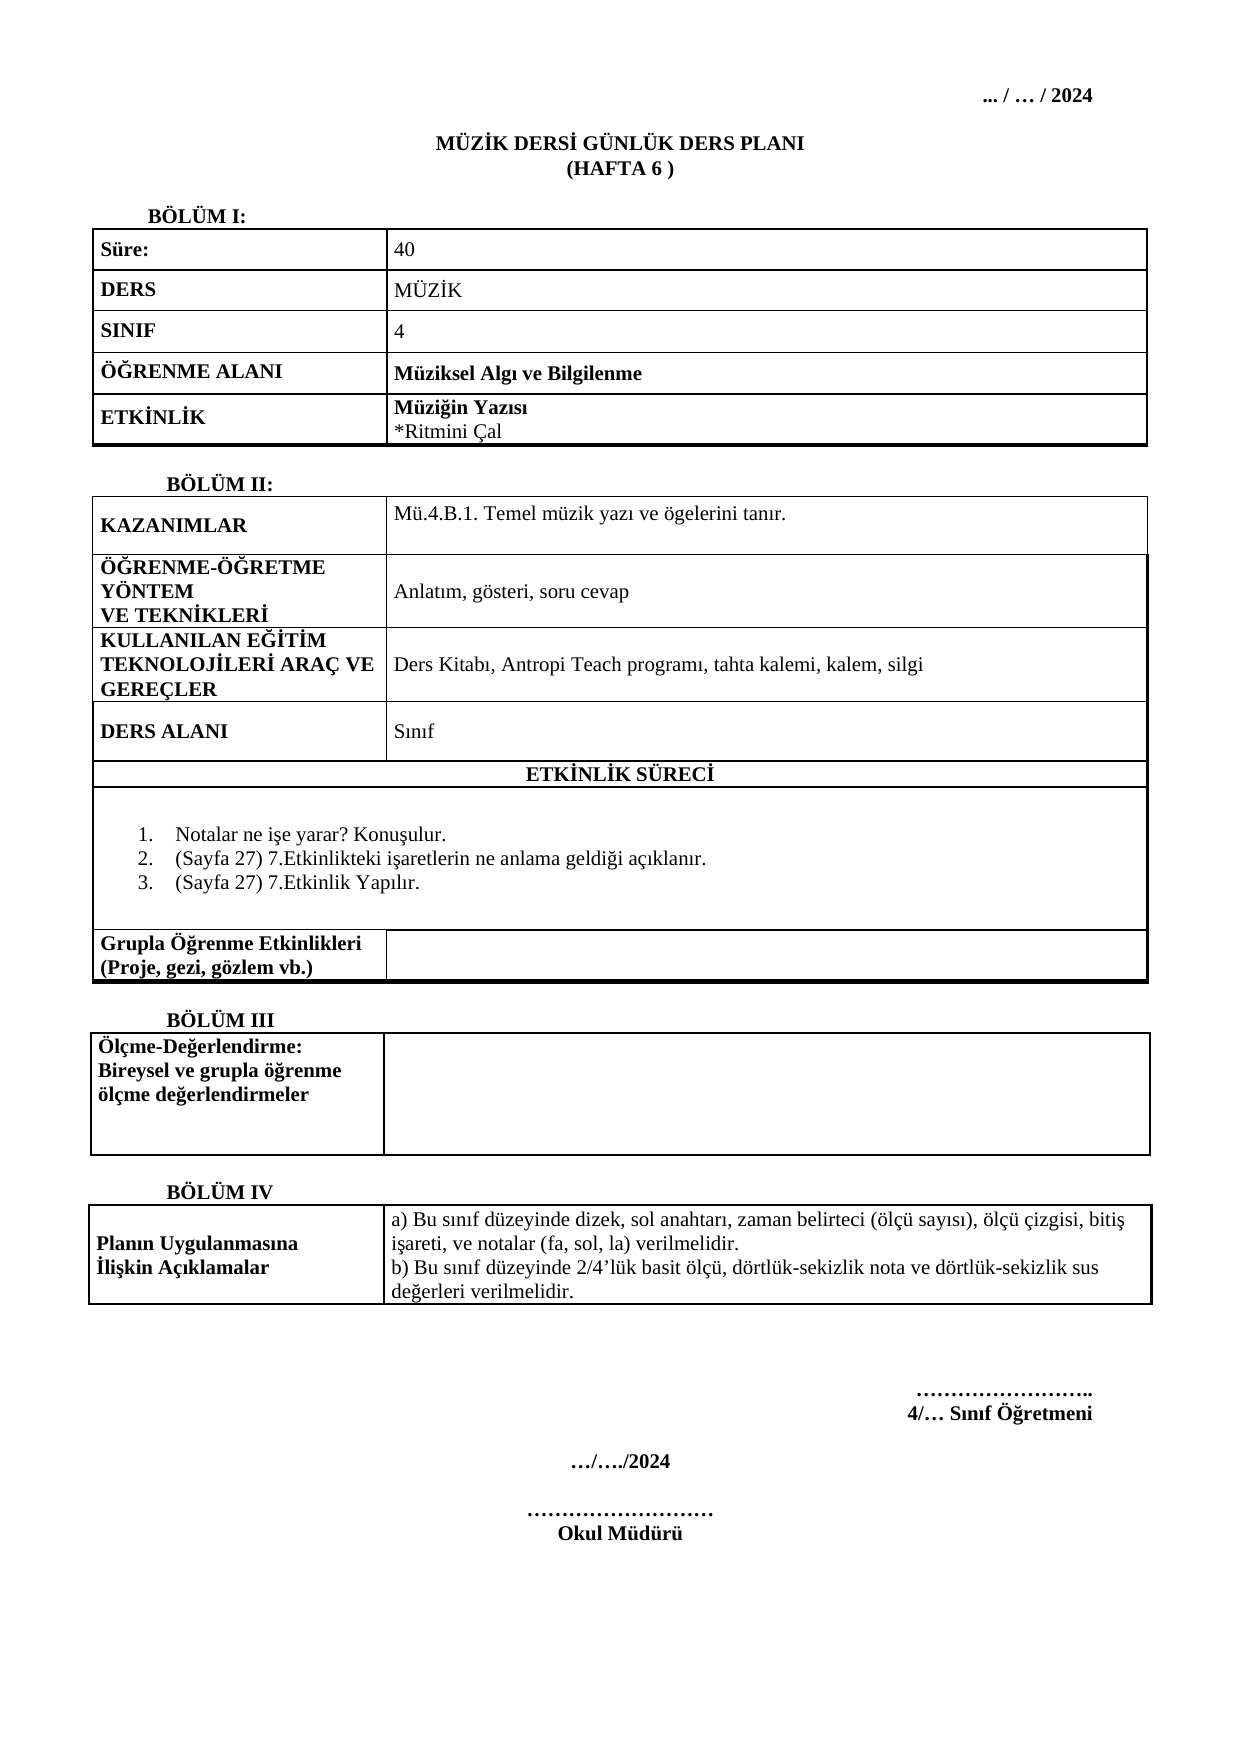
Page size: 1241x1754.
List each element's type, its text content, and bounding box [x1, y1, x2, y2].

table_cell ÖĞRENME-ÖĞRETME YÖNTEM VE TEKNİKLERİ [93, 555, 386, 627]
table_cell DERS [94, 271, 386, 310]
table_header [385, 1034, 1149, 1154]
table_header Süre: [94, 230, 386, 269]
text …/…./2024 [148, 1449, 1093, 1473]
table_cell ETKİNLİK [94, 395, 386, 443]
table_cell MÜZİK [388, 271, 1146, 310]
subtitle BÖLÜM IV [148, 1180, 1093, 1204]
text (HAFTA 6 ) [148, 155, 1093, 179]
table_cell KULLANILAN EĞİTİM TEKNOLOJİLERİ ARAÇ VE GEREÇLER [93, 628, 386, 701]
table_header 40 [388, 230, 1146, 269]
text BÖLÜM I: [148, 203, 1093, 228]
table_cell Ders Kitabı, Antropi Teach programı, tahta kalemi, kalem, silgi [387, 628, 1146, 701]
text MÜZİK DERSİ GÜNLÜK DERS PLANI [148, 131, 1093, 155]
table_cell ÖĞRENME ALANI [94, 353, 386, 393]
table_cell Müziksel Algı ve Bilgilenme [388, 353, 1146, 393]
table_cell 4 [388, 311, 1146, 352]
table_cell DERS ALANI [94, 702, 386, 760]
table_cell Sınıf [387, 702, 1146, 760]
text …………………….. [148, 1377, 1093, 1401]
table_header Planın Uygulanmasına İlişkin Açıklamalar [90, 1206, 383, 1303]
table_cell Notalar ne işe yarar? Konuşulur. (Sayfa 27) 7.Etkinlikteki işaretlerin ne anlama geldiği açıklanır. (Sayfa 27) 7.Etkinlik Yapılır. [94, 788, 1146, 929]
table_cell Grupla Öğrenme Etkinlikleri (Proje, gezi, gözlem vb.) [94, 930, 386, 979]
table_cell ETKİNLİK SÜRECİ [94, 762, 1146, 786]
text ……………………… [148, 1497, 1093, 1521]
text ... / … / 2024 [148, 83, 1093, 107]
table_header KAZANIMLAR [93, 497, 386, 554]
table_cell SINIF [94, 311, 386, 352]
table_header Ölçme-Değerlendirme: Bireysel ve grupla öğrenme ölçme değerlendirmeler [92, 1034, 383, 1154]
table_cell [387, 931, 1146, 979]
table_header Mü.4.B.1. Temel müzik yazı ve ögelerini tanır. [387, 497, 1147, 554]
table_cell Müziğin Yazısı *Ritmini Çal [388, 395, 1146, 443]
text 4/… Sınıf Öğretmeni [148, 1401, 1093, 1425]
text Okul Müdürü [148, 1521, 1093, 1545]
table_header a) Bu sınıf düzeyinde dizek, sol anahtarı, zaman belirteci (ölçü sayısı), ölçü çizgisi, bitiş işareti, ve notalar (fa, sol, la) verilmelidir. b) Bu sınıf düzeyinde 2/4’lük basit ölçü, dörtlük-sekizlik nota ve dörtlük-sekizlik sus değerleri verilmelidir. [385, 1206, 1150, 1303]
table_cell Anlatım, gösteri, soru cevap [387, 555, 1146, 627]
text BÖLÜM II: [148, 471, 1093, 496]
subtitle BÖLÜM III [148, 1008, 1093, 1032]
